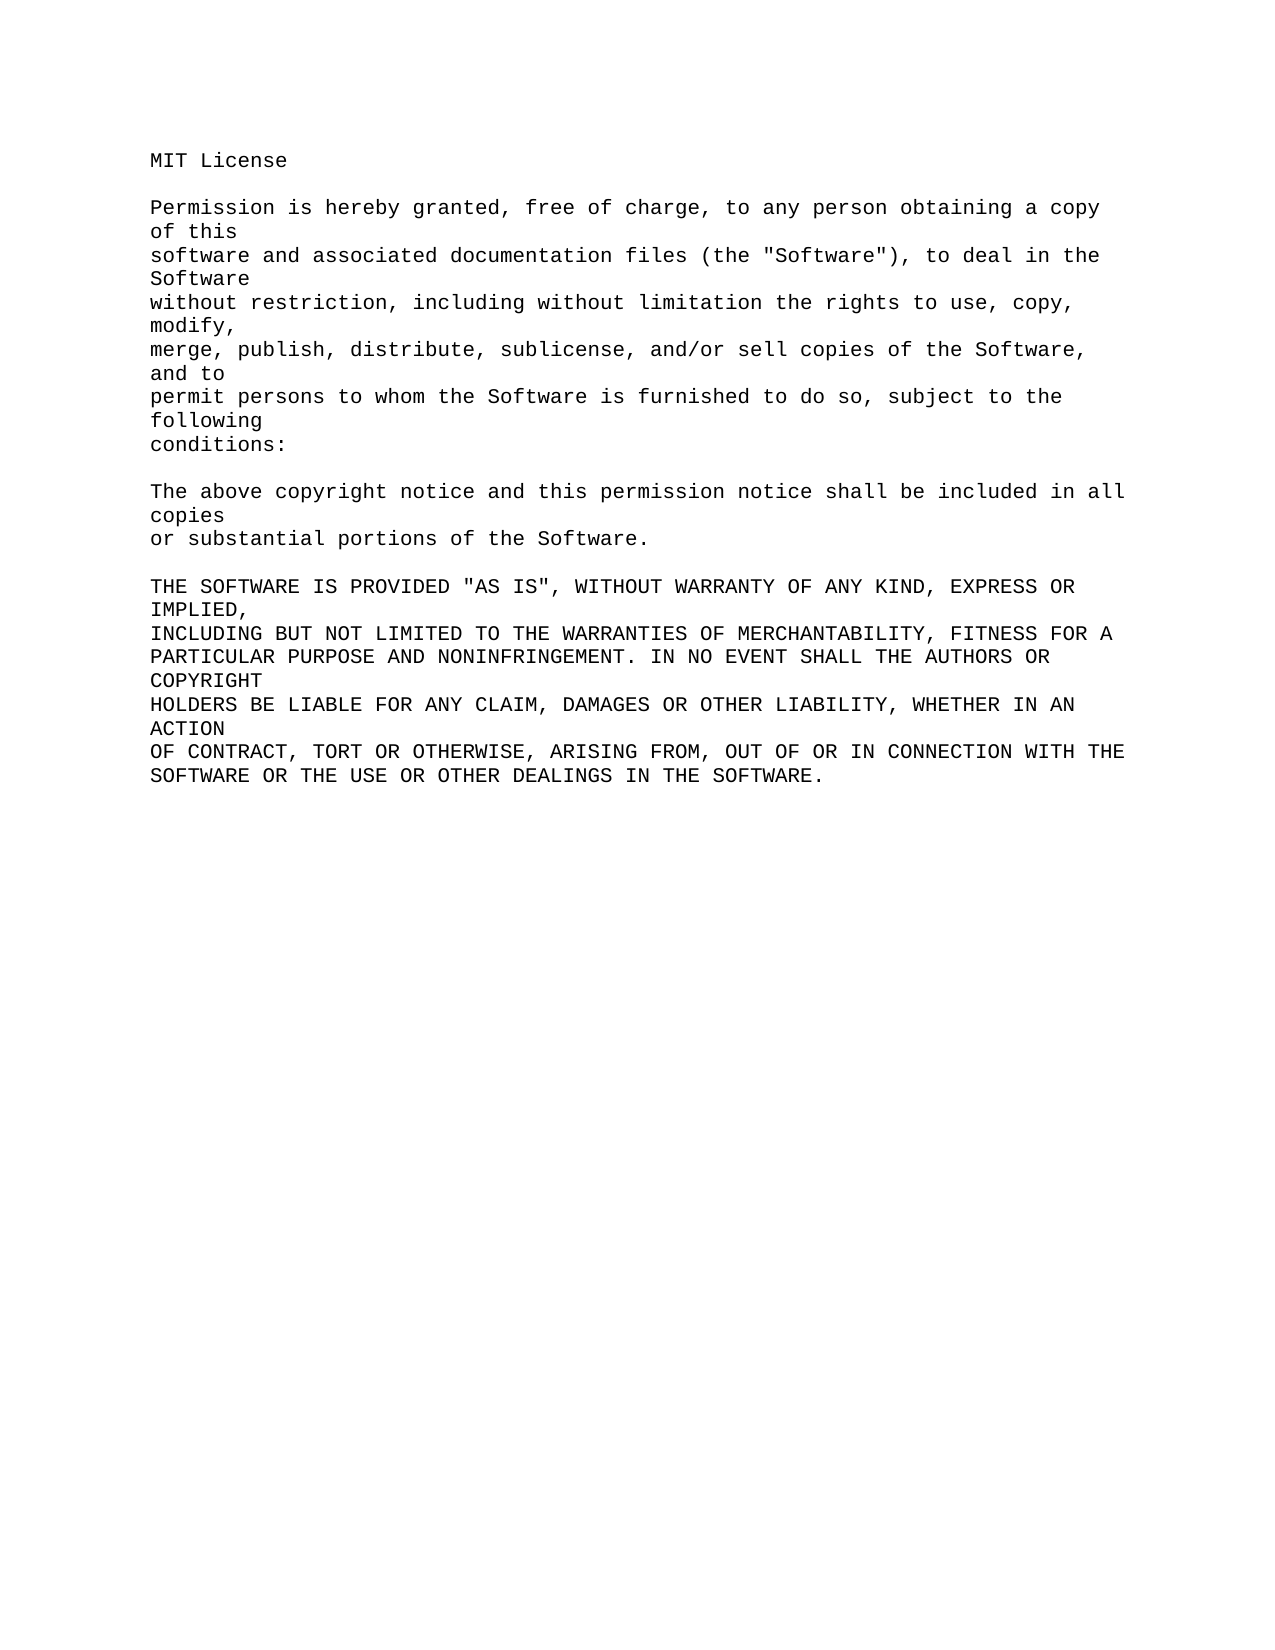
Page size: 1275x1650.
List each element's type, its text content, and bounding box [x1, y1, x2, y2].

text HOLDERS BE LIABLE FOR ANY CLAIM, DAMAGES OR OTHER LIABILITY, WHETHER IN AN ACTION [150, 694, 1125, 741]
text INCLUDING BUT NOT LIMITED TO THE WARRANTIES OF MERCHANTABILITY, FITNESS FOR A [150, 623, 1125, 647]
text conditions: [150, 434, 1125, 457]
text permit persons to whom the Software is furnished to do so, subject to the following [150, 386, 1125, 434]
text MIT License [150, 150, 1125, 174]
text The above copyright notice and this permission notice shall be included in all copies [150, 481, 1125, 528]
text THE SOFTWARE IS PROVIDED "AS IS", WITHOUT WARRANTY OF ANY KIND, EXPRESS OR IMPLIED, [150, 576, 1125, 623]
text or substantial portions of the Software. [150, 528, 1125, 552]
text Permission is hereby granted, free of charge, to any person obtaining a copy of this [150, 197, 1125, 244]
text OF CONTRACT, TORT OR OTHERWISE, ARISING FROM, OUT OF OR IN CONNECTION WITH THE [150, 741, 1125, 765]
text merge, publish, distribute, sublicense, and/or sell copies of the Software, and to [150, 339, 1125, 386]
text PARTICULAR PURPOSE AND NONINFRINGEMENT. IN NO EVENT SHALL THE AUTHORS OR COPYRIGHT [150, 647, 1125, 694]
text without restriction, including without limitation the rights to use, copy, modify, [150, 292, 1125, 339]
text software and associated documentation files (the "Software"), to deal in the Software [150, 244, 1125, 292]
text SOFTWARE OR THE USE OR OTHER DEALINGS IN THE SOFTWARE. [150, 765, 1125, 788]
